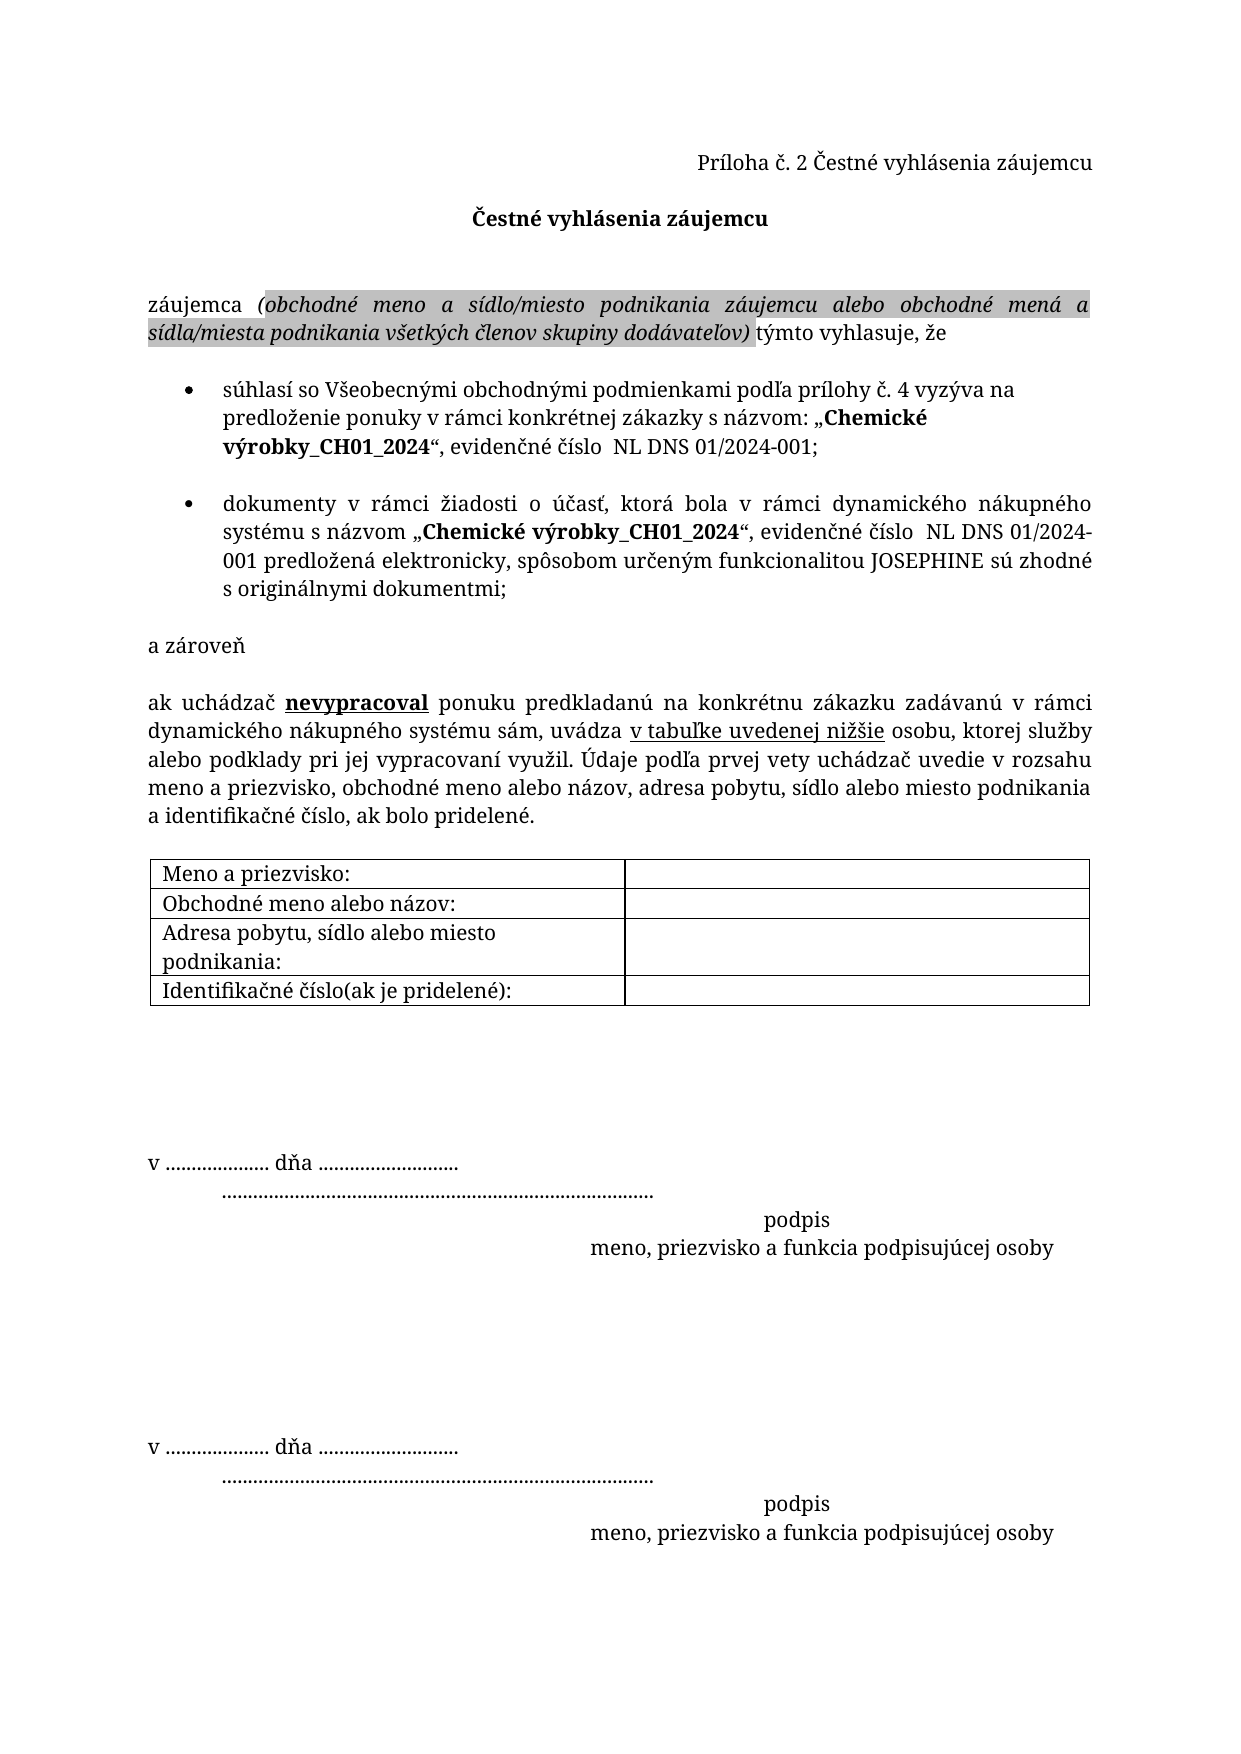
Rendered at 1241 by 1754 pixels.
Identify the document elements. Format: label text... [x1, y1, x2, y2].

text meno, priezvisko a funkcia podpisujúcej osoby [516, 1233, 1093, 1262]
text v .................... dňa ........................... ................................................................................... [148, 1432, 1093, 1489]
table_header [626, 860, 1089, 888]
text Čestné vyhlásenia záujemcu [148, 204, 1093, 233]
text a zároveň [148, 631, 1093, 659]
text v .................... dňa ........................... ................................................................................... [148, 1148, 1093, 1205]
text záujemca (obchodné meno a sídlo/miesto podnikania záujemcu alebo obchodné mená a sídla/miesta podnikania všetkých členov skupiny dodávateľov) týmto vyhlasuje, že [756, 290, 1093, 347]
table_cell [626, 889, 1089, 917]
table_header Meno a priezvisko: [151, 860, 624, 888]
text podpis [148, 1205, 1093, 1233]
table_cell Obchodné meno alebo názov: [151, 889, 624, 917]
text podpis [148, 1489, 1093, 1518]
text ak uchádzač nevypracoval ponuku predkladanú na konkrétnu zákazku zadávanú v rámci dynamického nákupného systému sám, uvádza v tabuľke uvedenej nižšie osobu, ktorej služby alebo podklady pri jej vypracovaní využil. Údaje podľa prvej vety uchádzač uvedie v rozsahu meno a priezvisko, obchodné meno alebo názov, adresa pobytu, sídlo alebo miesto podnikania a identifikačné číslo, ak bolo pridelené. [148, 688, 1093, 830]
table_cell Adresa pobytu, sídlo alebo miesto podnikania: [151, 919, 624, 975]
list súhlasí so Všeobecnými obchodnými podmienkami podľa prílohy č. 4 vyzýva na predloženie ponuky v rámci konkrétnej zákazky s názvom: „Chemické výrobky_CH01_2024“, evidenčné číslo NL DNS 01/2024-001; [185, 375, 1093, 460]
list dokumenty v rámci žiadosti o účasť, ktorá bola v rámci dynamického nákupného systému s názvom „Chemické výrobky_CH01_2024“, evidenčné číslo NL DNS 01/2024-001 predložená elektronicky, spôsobom určeným funkcionalitou JOSEPHINE sú zhodné s originálnymi dokumentmi; [185, 489, 1093, 603]
text Príloha č. 2 Čestné vyhlásenia záujemcu [148, 148, 1093, 176]
table_cell Identifikačné číslo(ak je pridelené): [151, 976, 624, 1005]
table_cell [626, 976, 1089, 1005]
text meno, priezvisko a funkcia podpisujúcej osoby [516, 1518, 1093, 1546]
table_cell [626, 919, 1089, 975]
